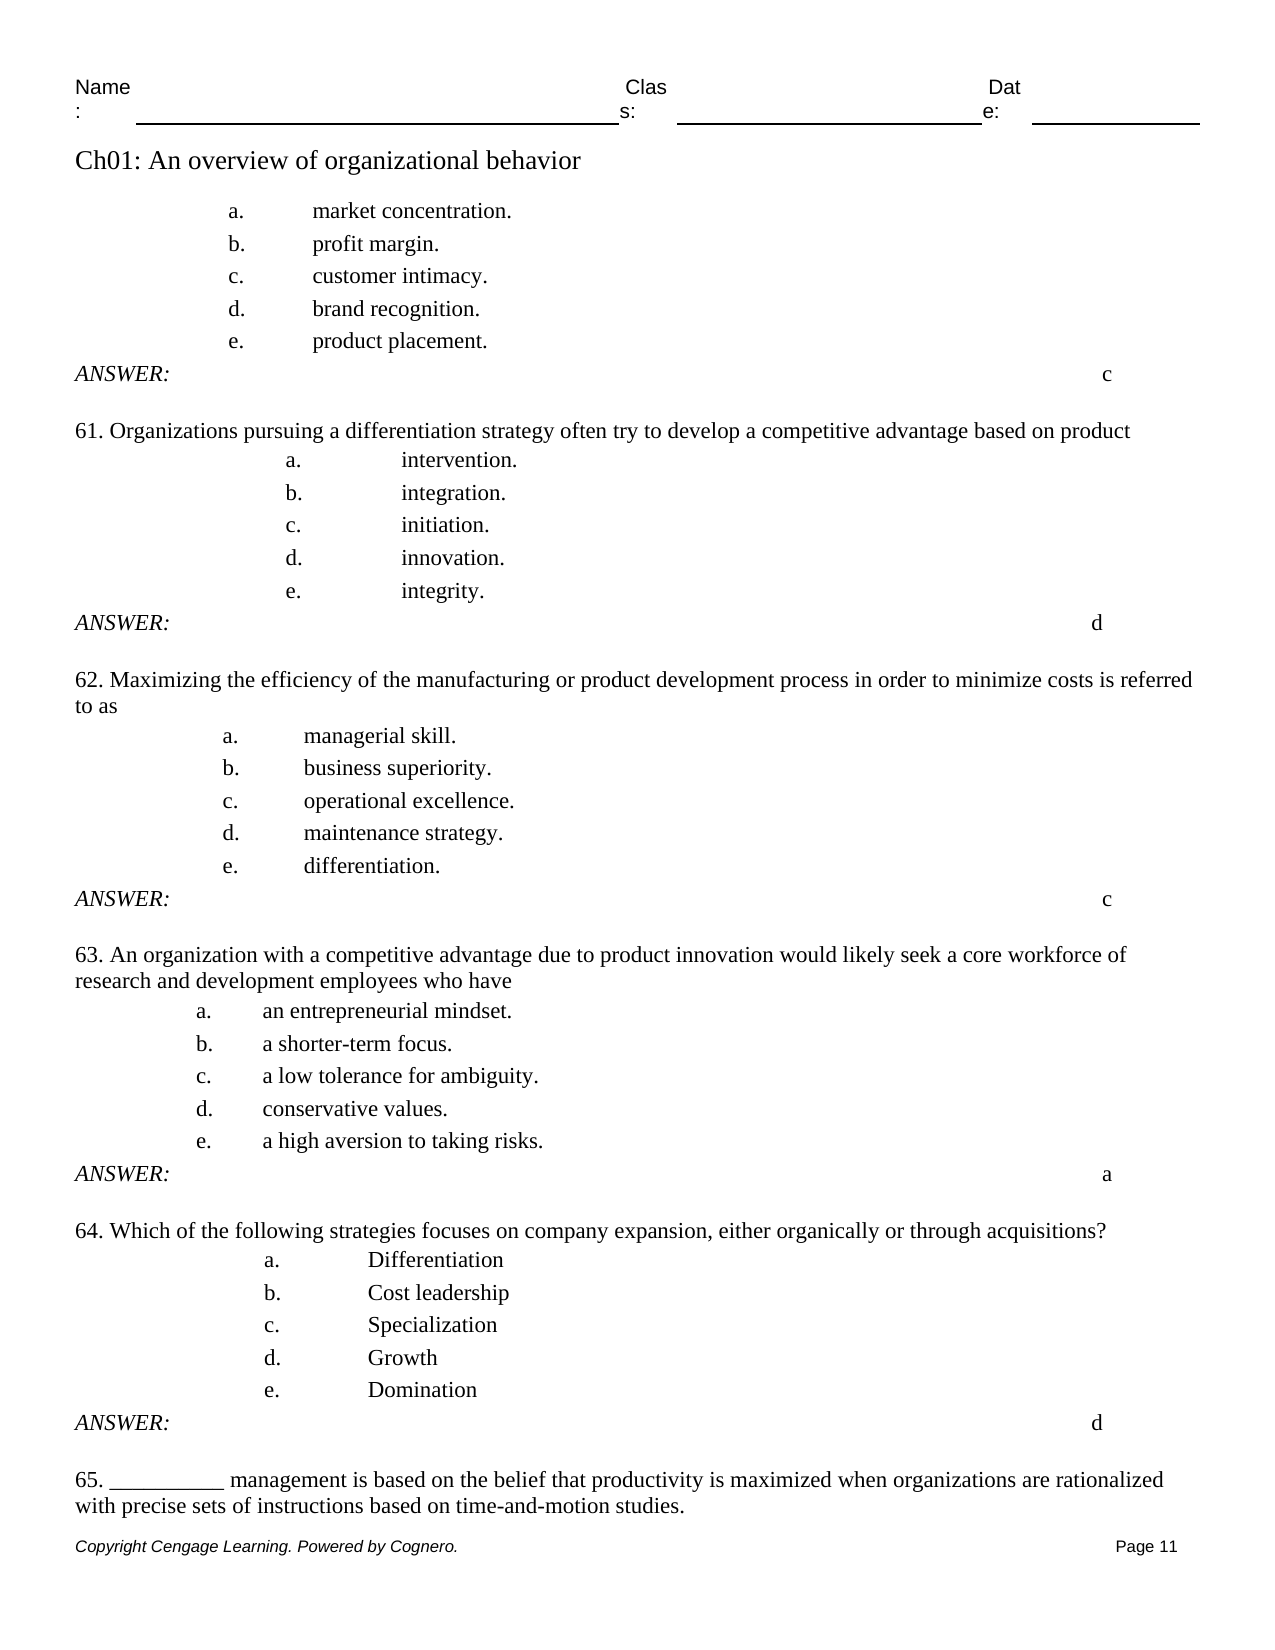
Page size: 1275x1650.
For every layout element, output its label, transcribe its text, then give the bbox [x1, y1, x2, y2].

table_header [75, 194, 1200, 390]
table_header 62. Maximizing the efficiency of the manufacturing or product development process in order to minimize costs is referred to as [75, 666, 1200, 914]
table_header 61. Organizations pursuing a differentiation strategy often try to develop a competitive advantage based on product [75, 417, 1200, 639]
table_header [75, 1466, 1200, 1518]
table_header 63. An organization with a competitive advantage due to product innovation would likely seek a core workforce of research and development employees who have [75, 941, 1200, 1190]
table_header 64. Which of the following strategies focuses on company expansion, either organically or through acquisitions? [75, 1217, 1200, 1439]
